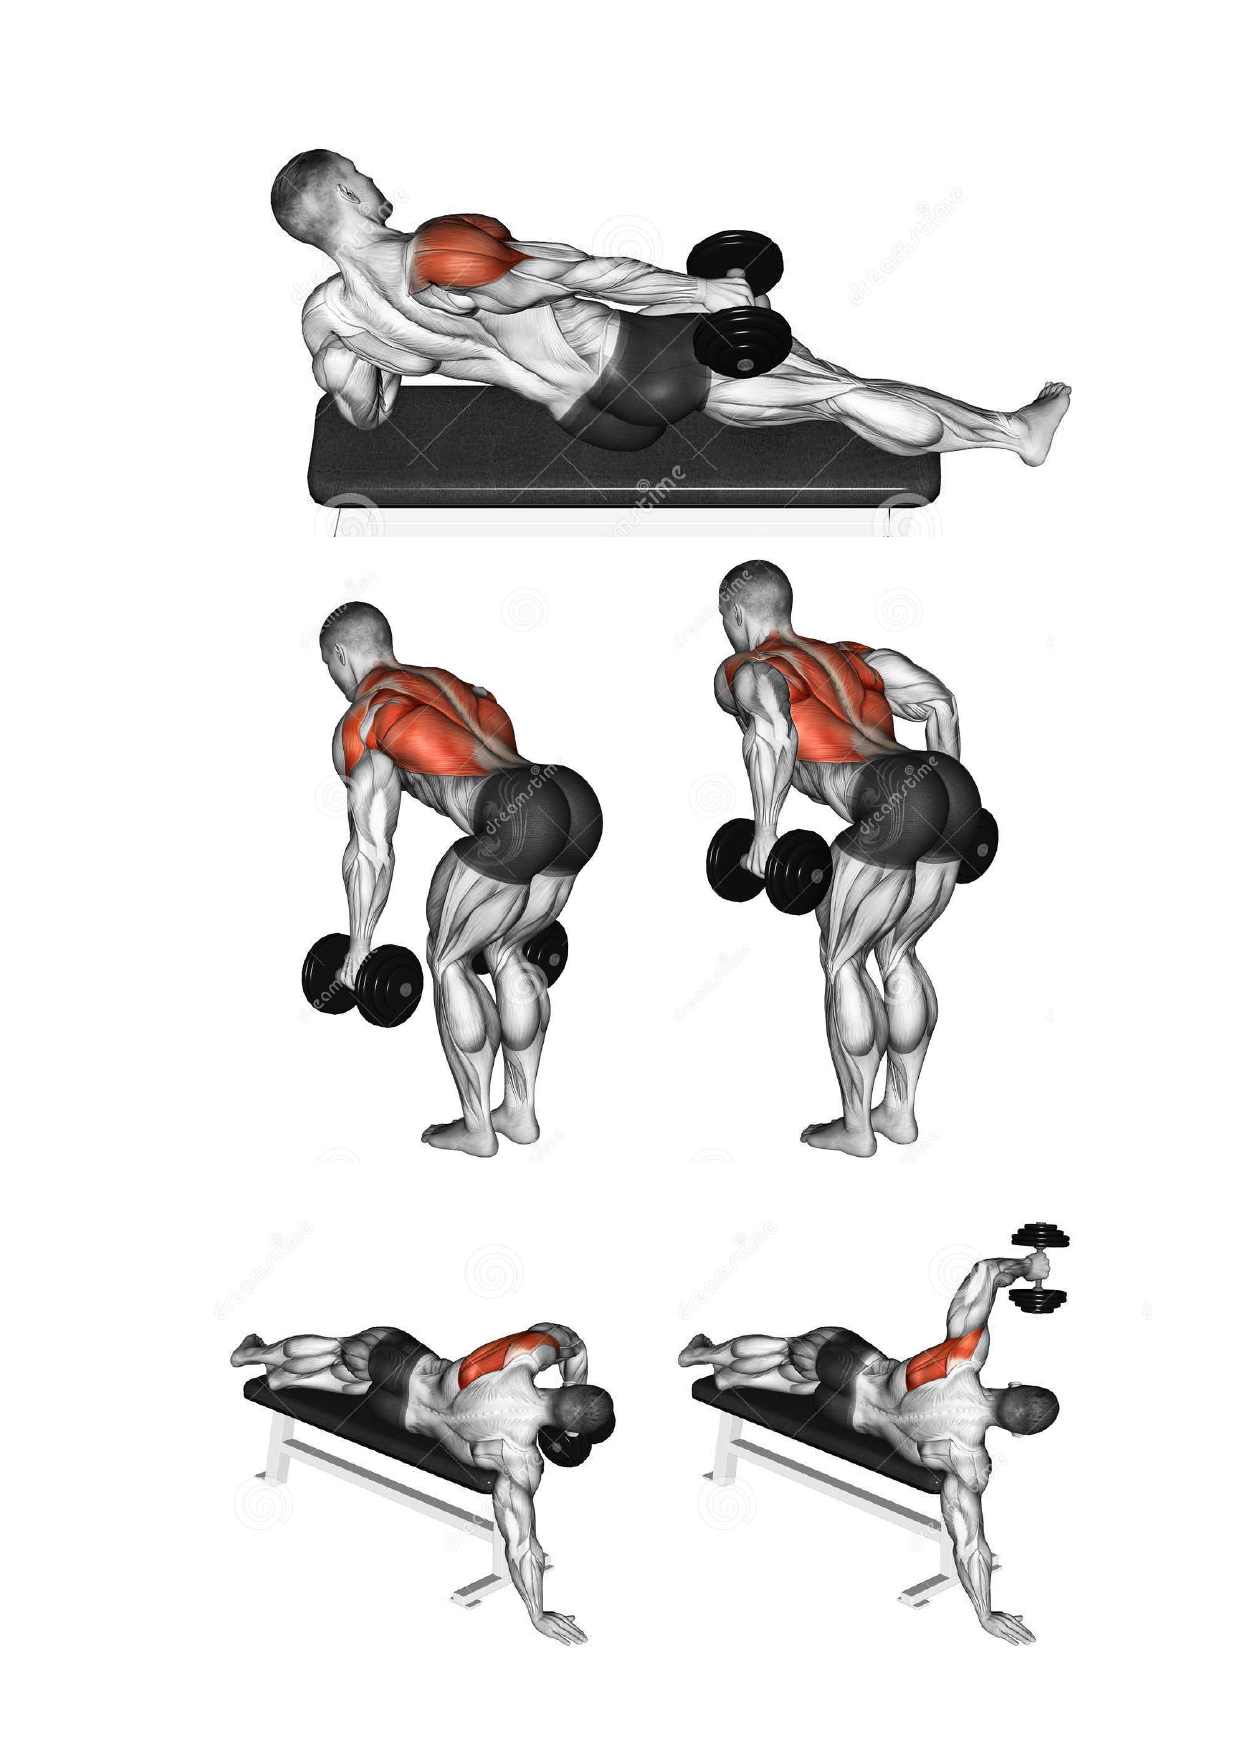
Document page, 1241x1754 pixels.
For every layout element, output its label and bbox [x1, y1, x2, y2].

picture [210, 88, 1089, 537]
picture [245, 555, 1055, 1163]
picture [147, 1181, 1152, 1654]
